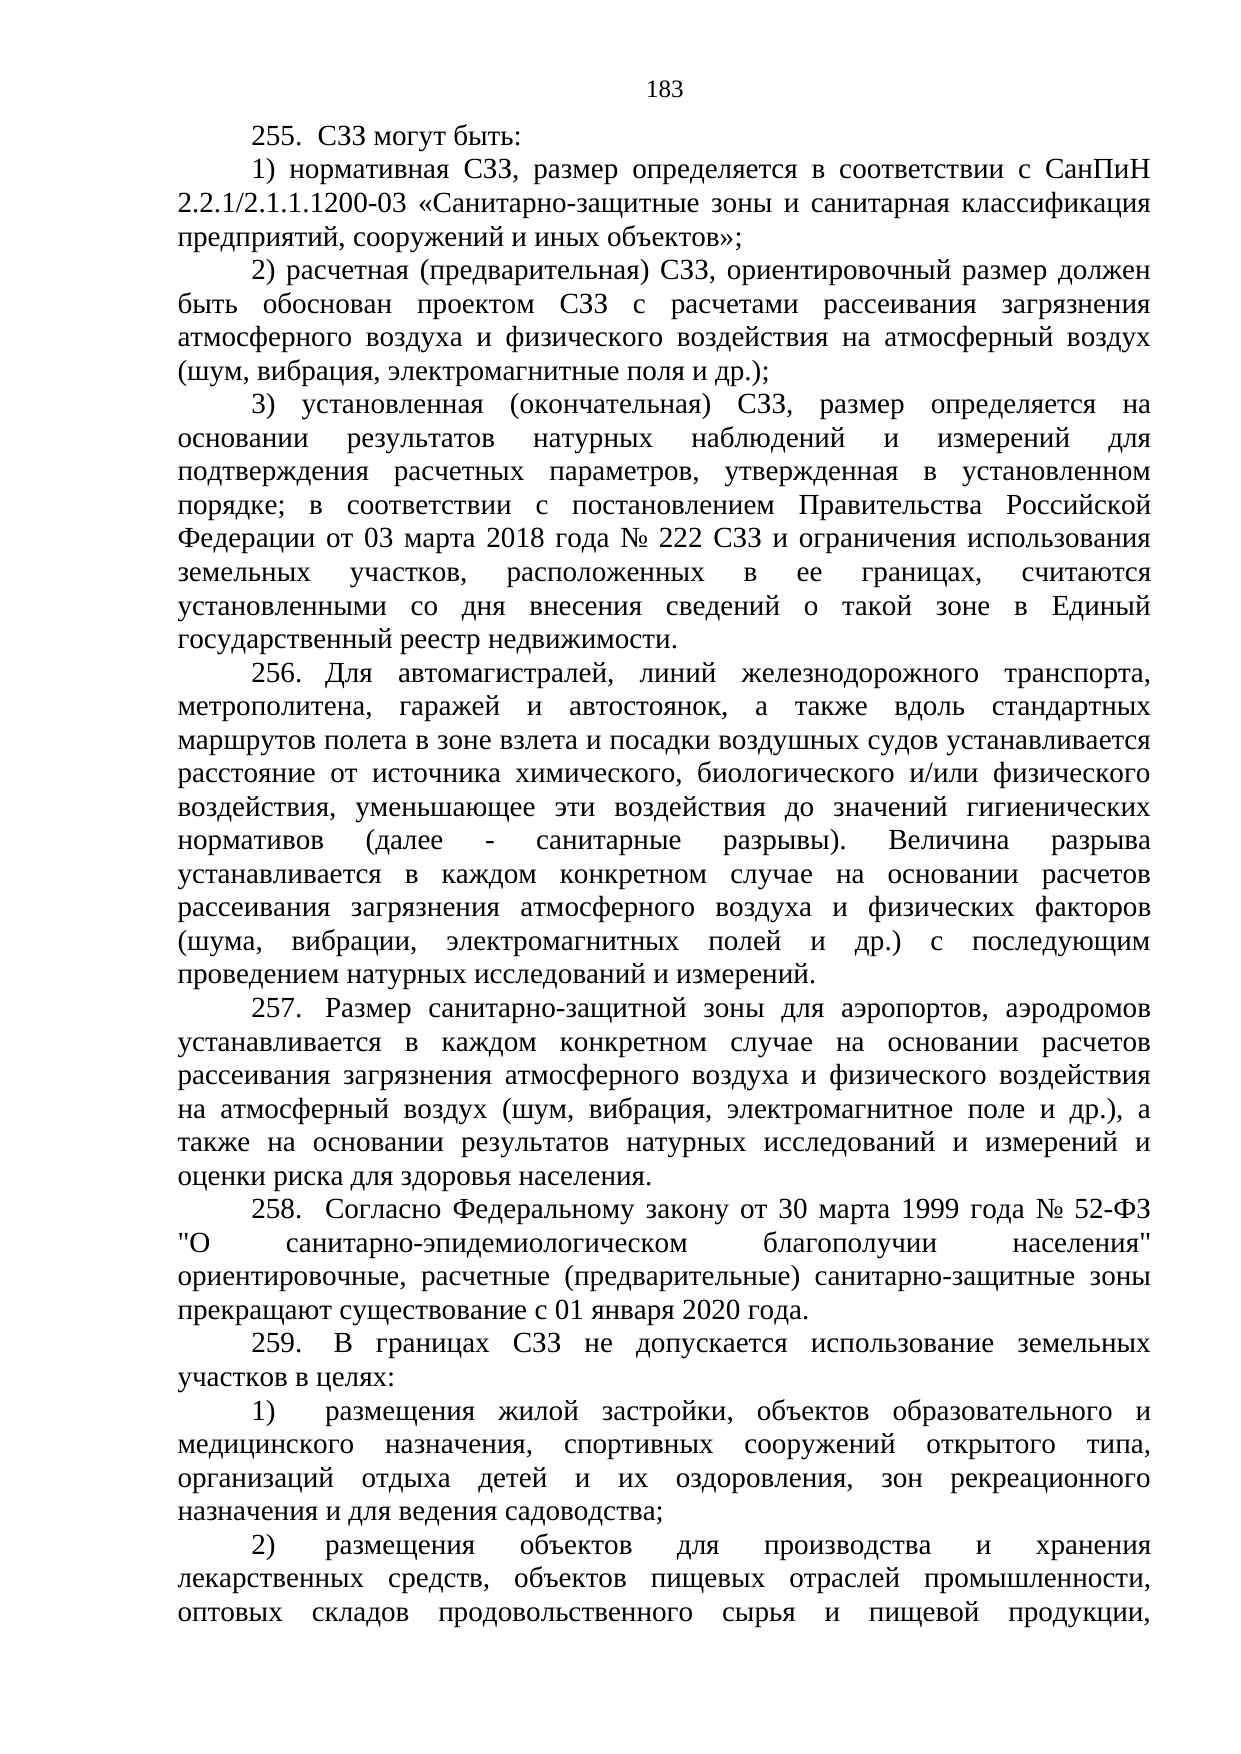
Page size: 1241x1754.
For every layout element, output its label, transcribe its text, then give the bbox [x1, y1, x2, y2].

text 1) нормативная СЗЗ, размер определяется в соответствии с СанПиН 2.2.1/2.1.1.1200-03 «Санитарно-защитные зоны и санитарная классификация предприятий, сооружений и иных объектов»; [177, 152, 1152, 252]
list Для автомагистралей, линий железнодорожного транспорта, метрополитена, гаражей и автостоянок, а также вдоль стандартных маршрутов полета в зоне взлета и посадки воздушных судов устанавливается расстояние от источника химического, биологического и/или физического воздействия, уменьшающее эти воздействия до значений гигиенических нормативов (далее - санитарные разрывы). Величина разрыва устанавливается в каждом конкретном случае на основании расчетов рассеивания загрязнения атмосферного воздуха и физических факторов (шума, вибрации, электромагнитных полей и др.) с последующим проведением натурных исследований и измерений. [177, 655, 1152, 990]
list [177, 1527, 1152, 1627]
list размещения жилой застройки, объектов образовательного и медицинского назначения, спортивных сооружений открытого типа, организаций отдыха детей и их оздоровления, зон рекреационного назначения и для ведения садоводства; [177, 1393, 1152, 1527]
list В границах СЗЗ не допускается использование земельных участков в целях: [177, 1326, 1152, 1393]
list Согласно Федеральному закону от № 52-ФЗ "О санитарно-эпидемиологическом благополучии населения" ориентировочные, расчетные (предварительные) санитарно-защитные зоны прекращают существование с . [177, 1191, 1152, 1326]
list Размер санитарно-защитной зоны для аэропортов, аэродромов устанавливается в каждом конкретном случае на основании расчетов рассеивания загрязнения атмосферного воздуха и физического воздействия на атмосферный воздух (шум, вибрация, электромагнитное поле и др.), а также на основании результатов натурных исследований и измерений и оценки риска для здоровья населения. [177, 990, 1152, 1191]
text 3) установленная (окончательная) СЗЗ, размер определяется на основании результатов натурных наблюдений и измерений для подтверждения расчетных параметров, утвержденная в установленном порядке; в соответствии с постановлением Правительства Российской Федерации от № 222 СЗЗ и ограничения использования земельных участков, расположенных в ее границах, считаются установленными со дня внесения сведений о такой зоне в Единый государственный реестр недвижимости. [177, 386, 1152, 655]
text 2) расчетная (предварительная) СЗЗ, ориентировочный размер должен быть обоснован проектом СЗЗ с расчетами рассеивания загрязнения атмосферного воздуха и физического воздействия на атмосферный воздух (шум, вибрация, электромагнитные поля и др.); [177, 252, 1152, 386]
list СЗЗ могут быть: [177, 118, 1152, 152]
